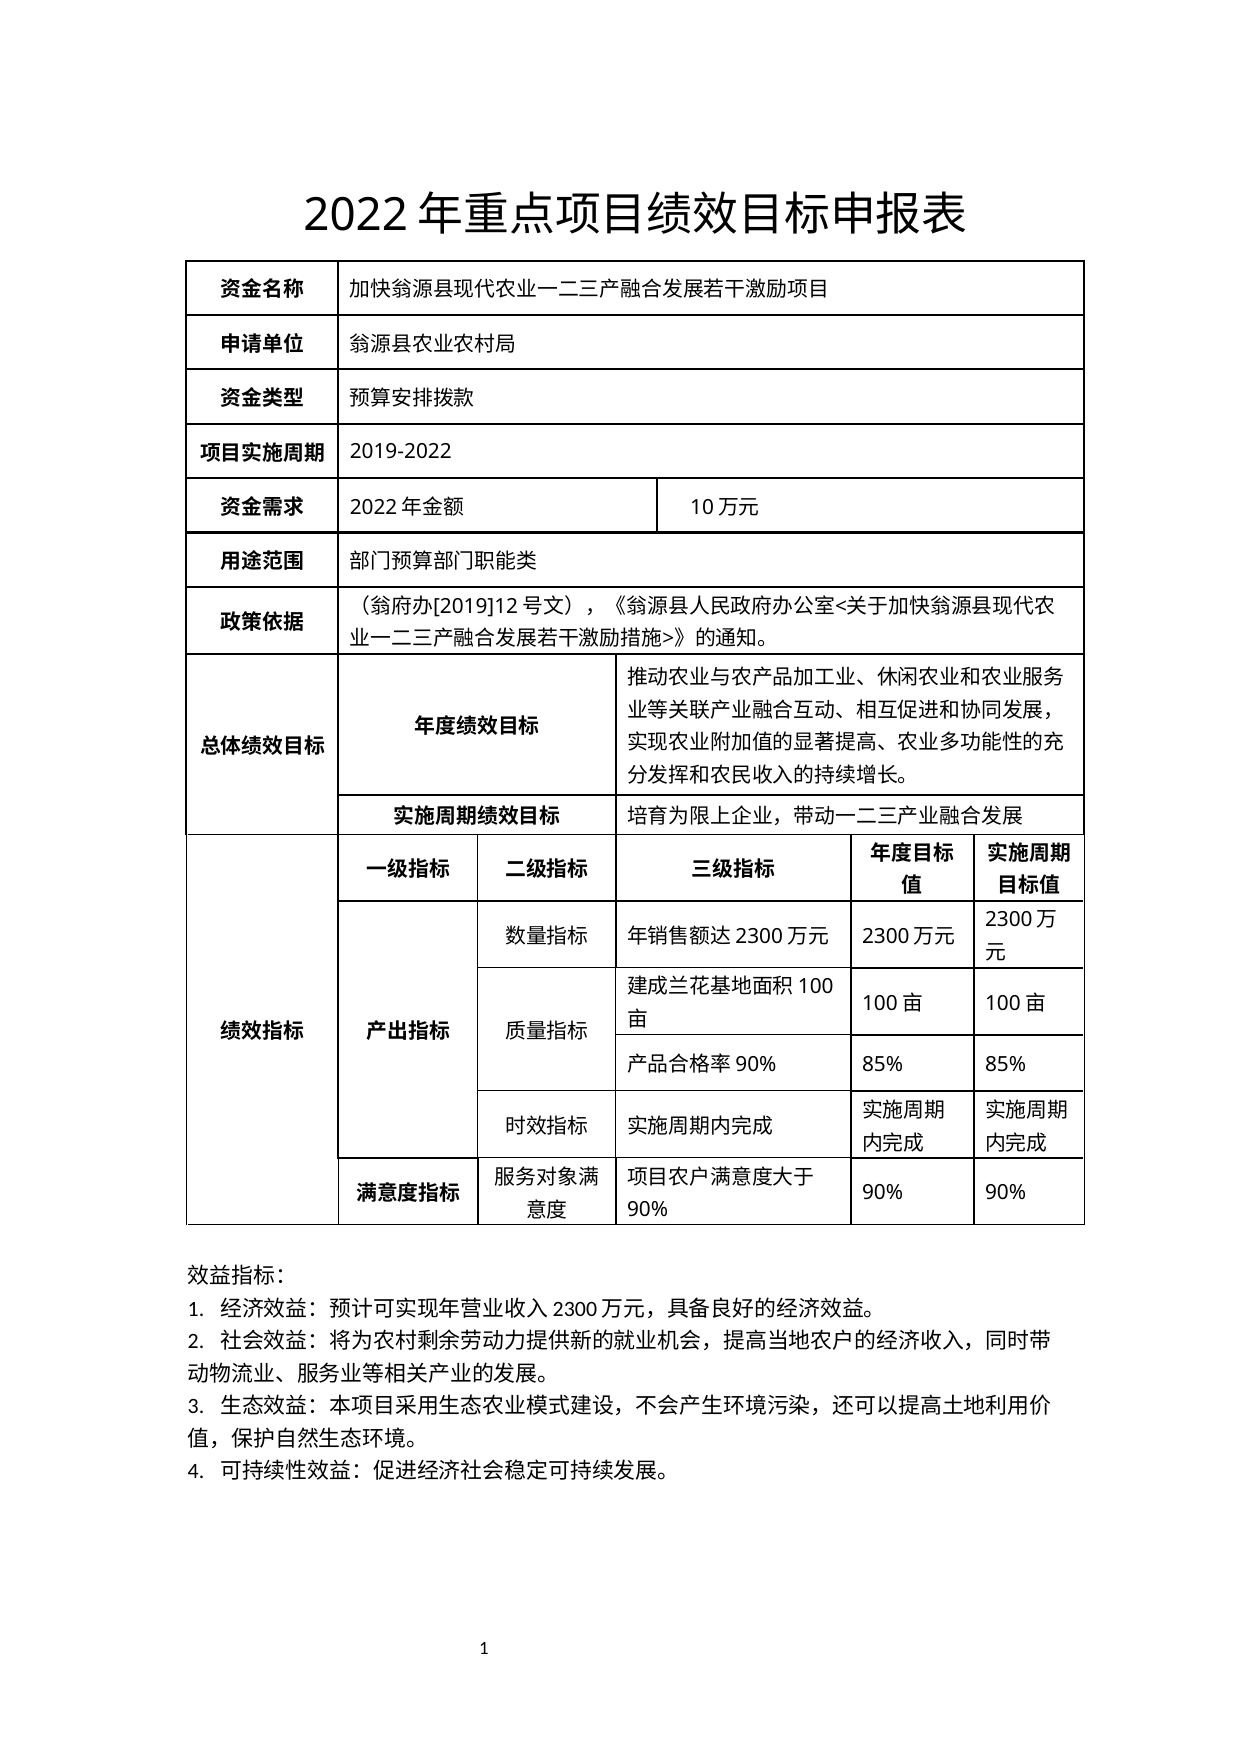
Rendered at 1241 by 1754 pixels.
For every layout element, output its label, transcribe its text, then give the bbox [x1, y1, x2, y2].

table_header 2022年重点项目绩效目标申报表 [186, 162, 1084, 259]
table_cell 年销售额达2300万元 [617, 902, 850, 967]
table_cell 90% [852, 1159, 973, 1224]
table_cell 质量指标 [478, 968, 615, 1090]
table_cell 实施周期内完成 [616, 1091, 850, 1157]
text 效益指标： [187, 1258, 1053, 1290]
table_cell 产品合格率90% [616, 1035, 850, 1090]
table_cell 实施周期内完成 [852, 1092, 973, 1157]
table_cell 实施周期绩效目标 [339, 796, 615, 833]
table_cell 项目实施周期 [187, 425, 337, 477]
table_cell 10万元 [658, 479, 1083, 531]
table_cell 培育为限上企业，带动一二三产业融合发展 [617, 796, 1083, 833]
table_cell 二级指标 [478, 835, 615, 899]
table_cell 一级指标 [339, 835, 477, 899]
table_cell 90% [975, 1157, 1084, 1224]
table_cell 部门预算部门职能类 [339, 534, 1083, 586]
table_cell （翁府办[2019]12号文），《翁源县人民政府办公室<关于加快翁源县现代农业一二三产融合发展若干激励措施>》的通知。 [339, 588, 1083, 653]
table_cell 资金名称 [187, 262, 337, 314]
table_cell 政策依据 [187, 588, 337, 653]
list 可持续性效益：促进经济社会稳定可持续发展。 [187, 1453, 1053, 1485]
table_cell 年度绩效目标 [339, 655, 615, 793]
table_cell 绩效指标 [187, 835, 338, 1224]
table_cell 2019-2022 [339, 425, 1083, 477]
table_cell 2022年金额 [339, 479, 656, 531]
table_cell 2300万元 [975, 900, 1084, 967]
table_cell 85% [975, 1034, 1084, 1090]
table_cell 三级指标 [617, 835, 850, 899]
table_cell 数量指标 [478, 902, 615, 967]
table_cell 翁源县农业农村局 [339, 316, 1083, 368]
table_cell 满意度指标 [339, 1159, 477, 1224]
table_cell 100亩 [852, 969, 973, 1034]
table_cell 申请单位 [187, 316, 337, 368]
list 经济效益：预计可实现年营业收入2300万元，具备良好的经济效益。 [187, 1290, 1053, 1323]
table_cell 85% [852, 1036, 973, 1090]
table_cell 2300万元 [852, 902, 973, 967]
table_cell 项目农户满意度大于90% [617, 1158, 850, 1224]
list 生态效益：本项目采用生态农业模式建设，不会产生环境污染，还可以提高土地利用价值，保护自然生态环境。 [187, 1388, 1053, 1453]
table_cell 年度目标值 [852, 835, 973, 899]
table_cell 产出指标 [339, 902, 477, 1157]
table_cell 用途范围 [187, 534, 337, 586]
table_cell 时效指标 [478, 1091, 615, 1157]
table_cell 总体绩效目标 [187, 655, 337, 833]
table_cell 建成兰花基地面积100亩 [616, 968, 850, 1034]
table_cell 加快翁源县现代农业一二三产融合发展若干激励项目 [339, 262, 1083, 314]
table_cell 资金类型 [187, 370, 337, 423]
table_cell 实施周期内完成 [975, 1090, 1084, 1157]
table_cell 推动农业与农产品加工业、休闲农业和农业服务业等关联产业融合互动、相互促进和协同发展，实现农业附加值的显著提高、农业多功能性的充分发挥和农民收入的持续增长。 [617, 655, 1083, 793]
table_cell 100亩 [975, 967, 1084, 1034]
list 社会效益：将为农村剩余劳动力提供新的就业机会，提高当地农户的经济收入，同时带动物流业、服务业等相关产业的发展。 [187, 1323, 1053, 1388]
table_cell 预算安排拨款 [339, 370, 1083, 423]
table_cell 实施周期目标值 [975, 835, 1084, 899]
table_cell 服务对象满意度 [479, 1158, 615, 1224]
table_cell 资金需求 [187, 479, 337, 531]
